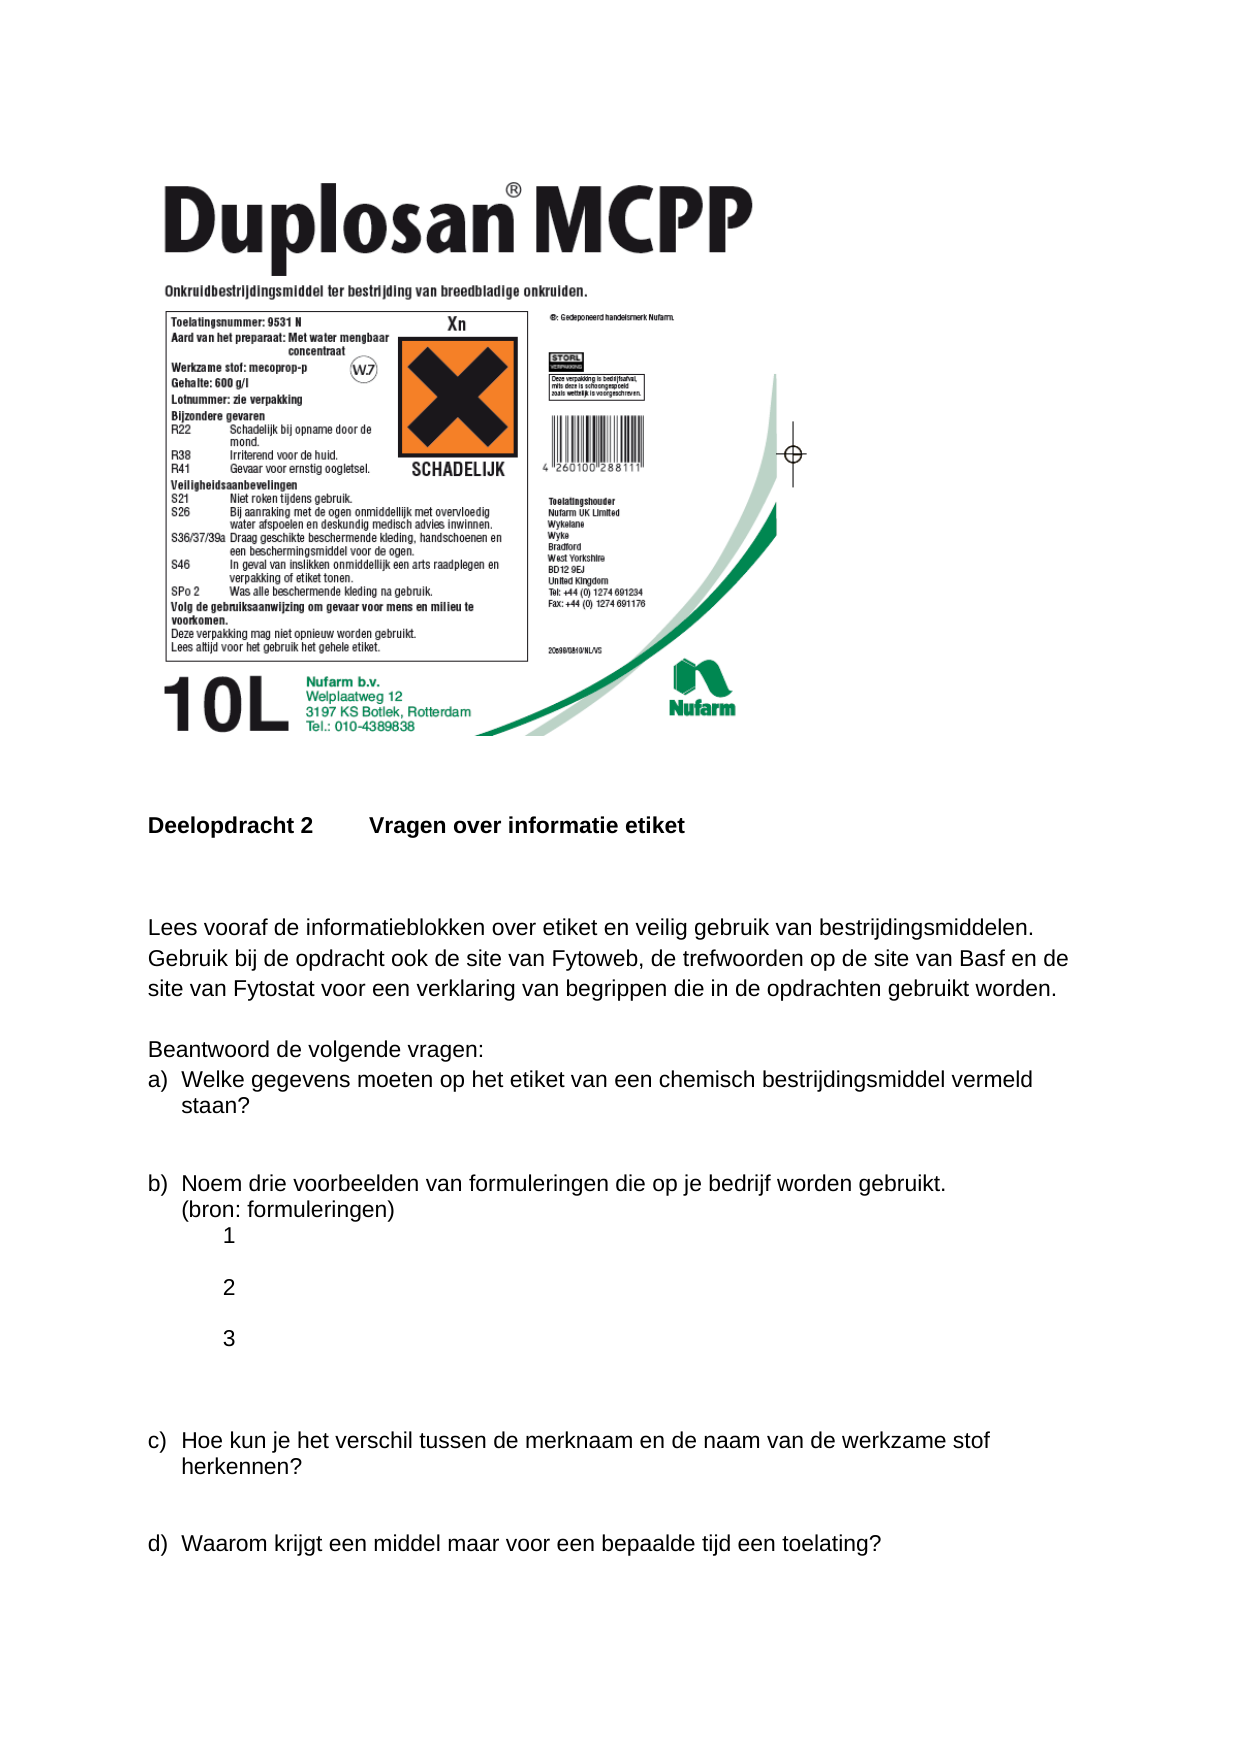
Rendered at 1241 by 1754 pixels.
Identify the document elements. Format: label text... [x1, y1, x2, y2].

text Beantwoord de volgende vragen: [148, 1036, 1093, 1062]
text Lees vooraf de informatieblokken over etiket en veilig gebruik van bestrijdingsmiddelen. [148, 914, 1093, 940]
picture [147, 178, 807, 736]
text 1 [148, 1222, 1093, 1249]
text 3 [148, 1324, 1093, 1351]
list Noem drie voorbeelden van formuleringen die op je bedrijf worden gebruikt. (bron: formuleringen) [148, 1170, 1093, 1222]
text Deelopdracht 2 Vragen over informatie etiket [148, 812, 1093, 838]
list Waarom krijgt een middel maar voor een bepaalde tijd een toelating? [148, 1530, 1093, 1557]
text Gebruik bij de opdracht ook de site van Fytoweb, de trefwoorden op de site van Basf en de site van Fytostat voor een verklaring van begrippen die in de opdrachten gebruikt worden. [148, 944, 1093, 1001]
text 2 [148, 1273, 1093, 1300]
list Hoe kun je het verschil tussen de merknaam en de naam van de werkzame stof herkennen? [148, 1427, 1093, 1479]
list Welke gegevens moeten op het etiket van een chemisch bestrijdingsmiddel vermeld staan? [148, 1066, 1093, 1119]
